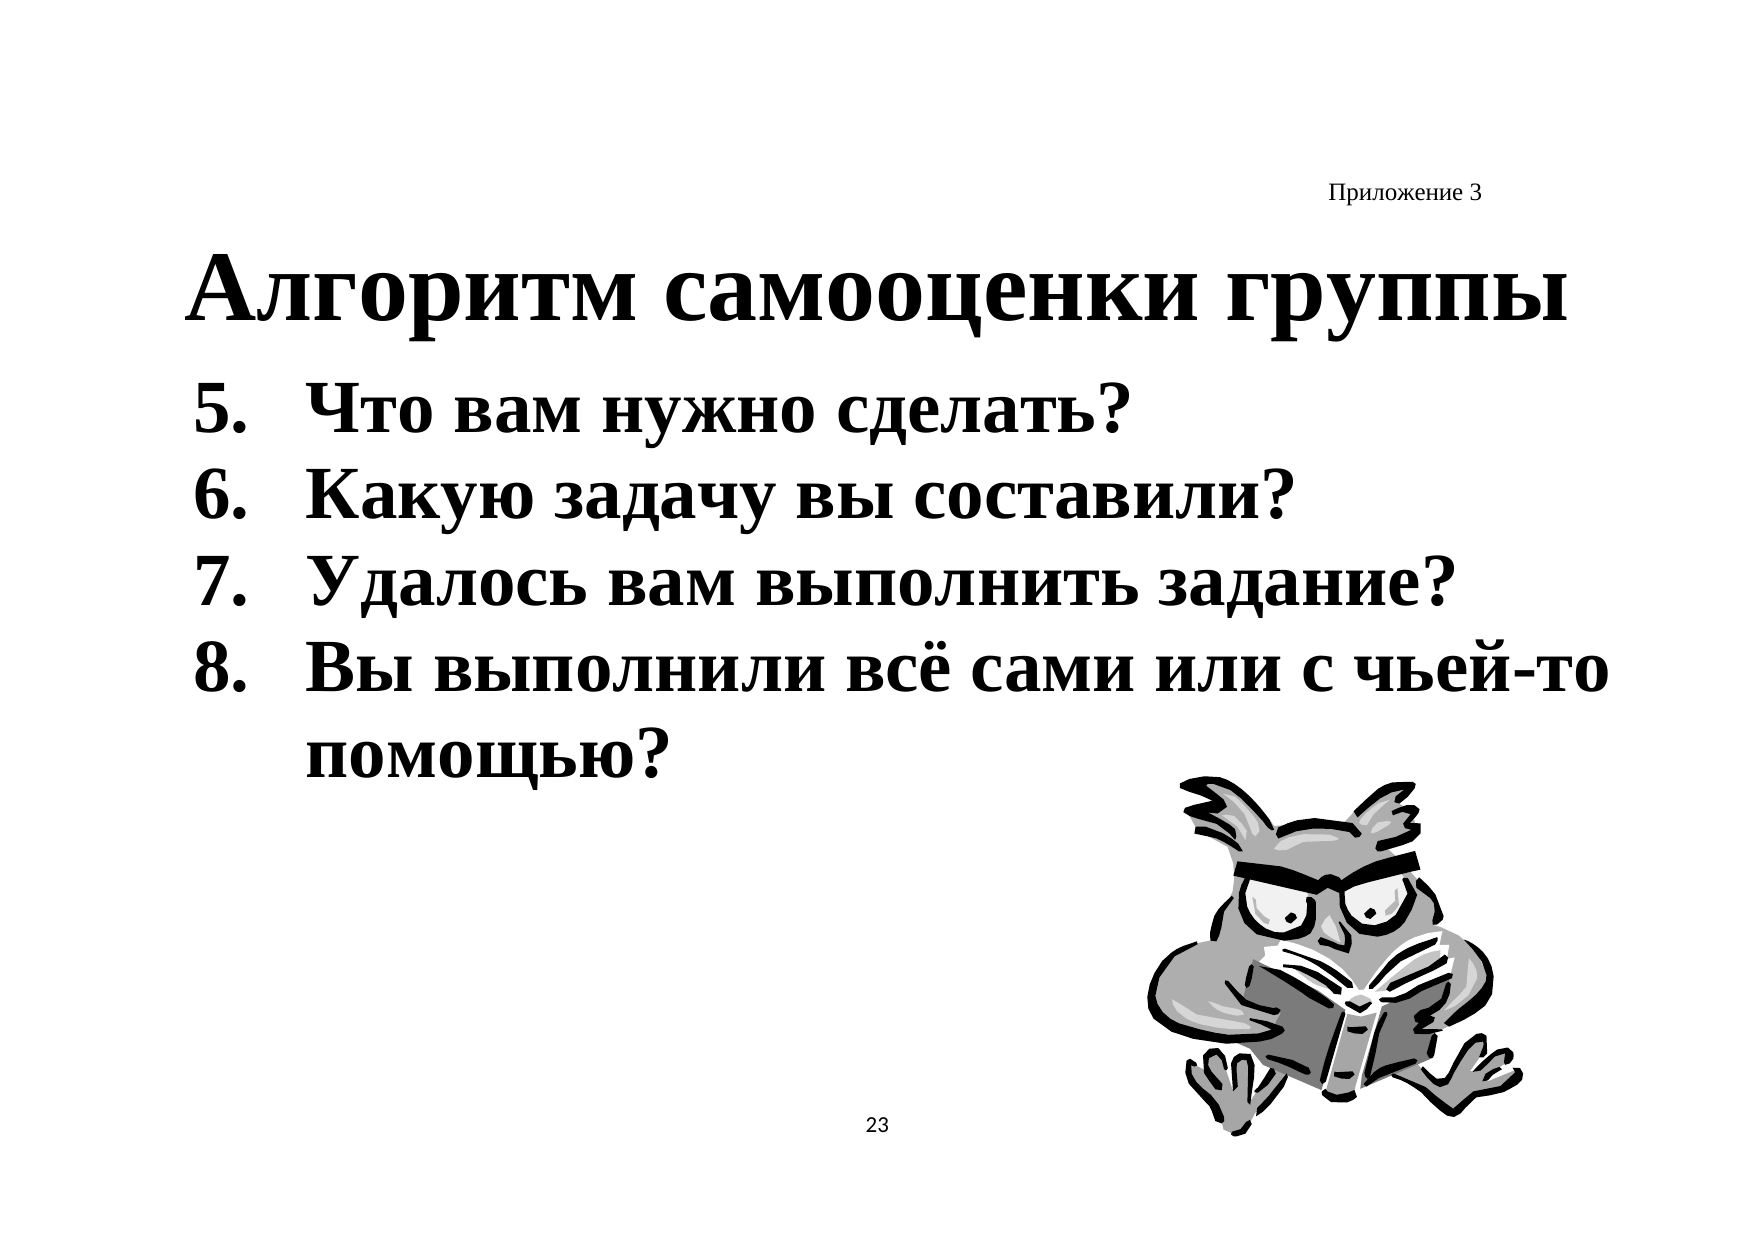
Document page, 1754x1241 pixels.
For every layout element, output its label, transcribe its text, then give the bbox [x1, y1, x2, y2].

list Что вам нужно сделать? [193, 363, 1636, 449]
list Удалось вам выполнить задание? [193, 535, 1636, 621]
text Приложение 3 [118, 177, 1636, 206]
list Какую задачу вы составили? [193, 449, 1636, 535]
text Алгоритм самооценки группы [118, 227, 1636, 342]
list Вы выполнили всё сами или с чьей-то помощью? [193, 621, 1636, 794]
